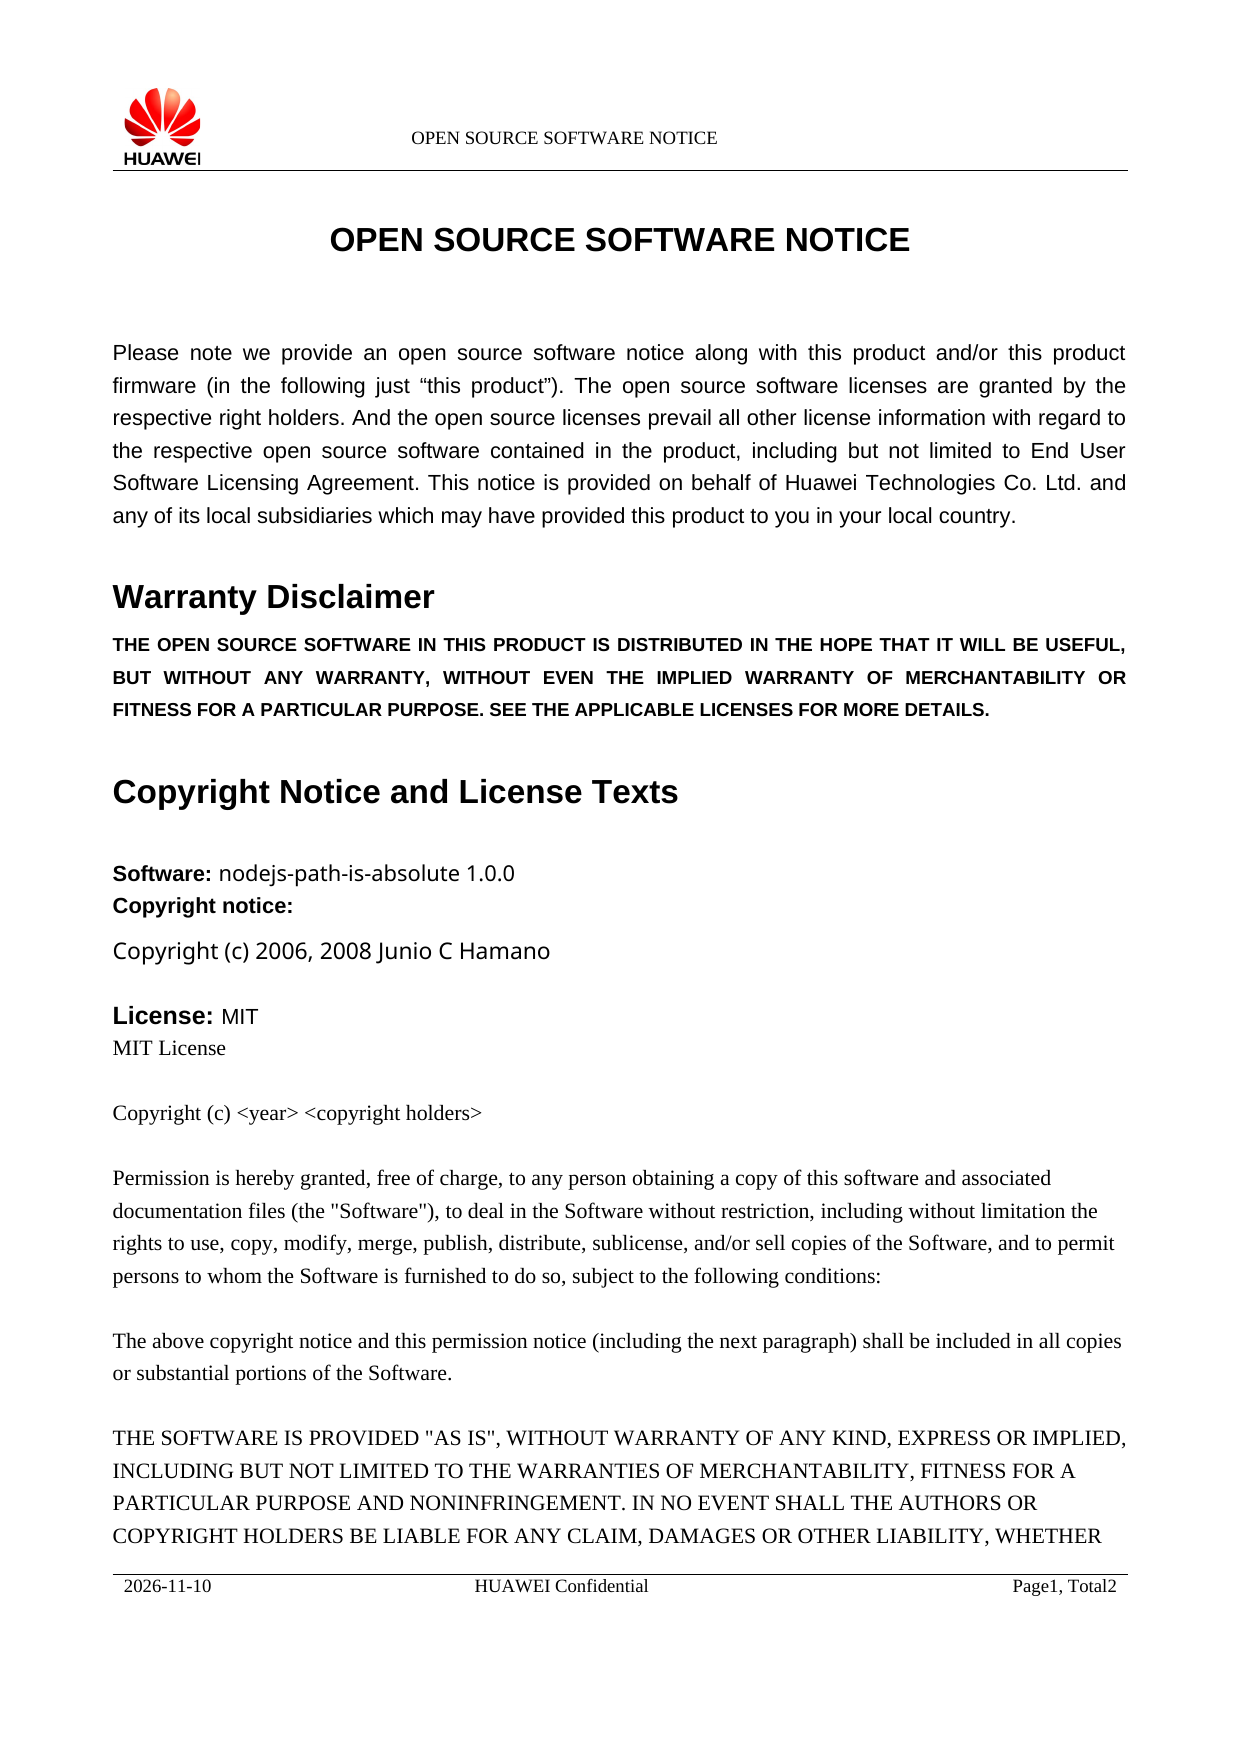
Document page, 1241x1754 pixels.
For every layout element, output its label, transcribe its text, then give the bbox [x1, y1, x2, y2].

text OPEN SOURCE SOFTWARE NOTICE [112, 206, 1128, 271]
text Copyright Notice and License Texts [112, 759, 1128, 824]
text The open source software in this product is distributed in the hope that it will be useful, but WITHOUT ANY WARRANTY, without even the implied warranty of MERCHANTABILITY or FITNESS FOR A PARTICULAR PURPOSE. See the applicable licenses for more details. [112, 629, 1128, 726]
title Software: nodejs-path-is-absolute 1.0.0 [112, 856, 1128, 889]
text Warranty Disclaimer [112, 564, 1128, 629]
text License: MIT [112, 999, 1128, 1031]
text Please note we provide an open source software notice along with this product and/or this product firmware (in the following just “this product”). The open source software licenses are granted by the respective right holders. And the open source licenses prevail all other license information with regard to the respective open source software contained in the product, including but not limited to End User Software Licensing Agreement. This notice is provided on behalf of Huawei Technologies Co. Ltd. and any of its local subsidiaries which may have provided this product to you in your local country. [112, 336, 1128, 531]
text Copyright (c) 2006, 2008 Junio C Hamano [112, 934, 1128, 999]
text Copyright notice: [112, 889, 1128, 921]
picture [124, 88, 201, 165]
